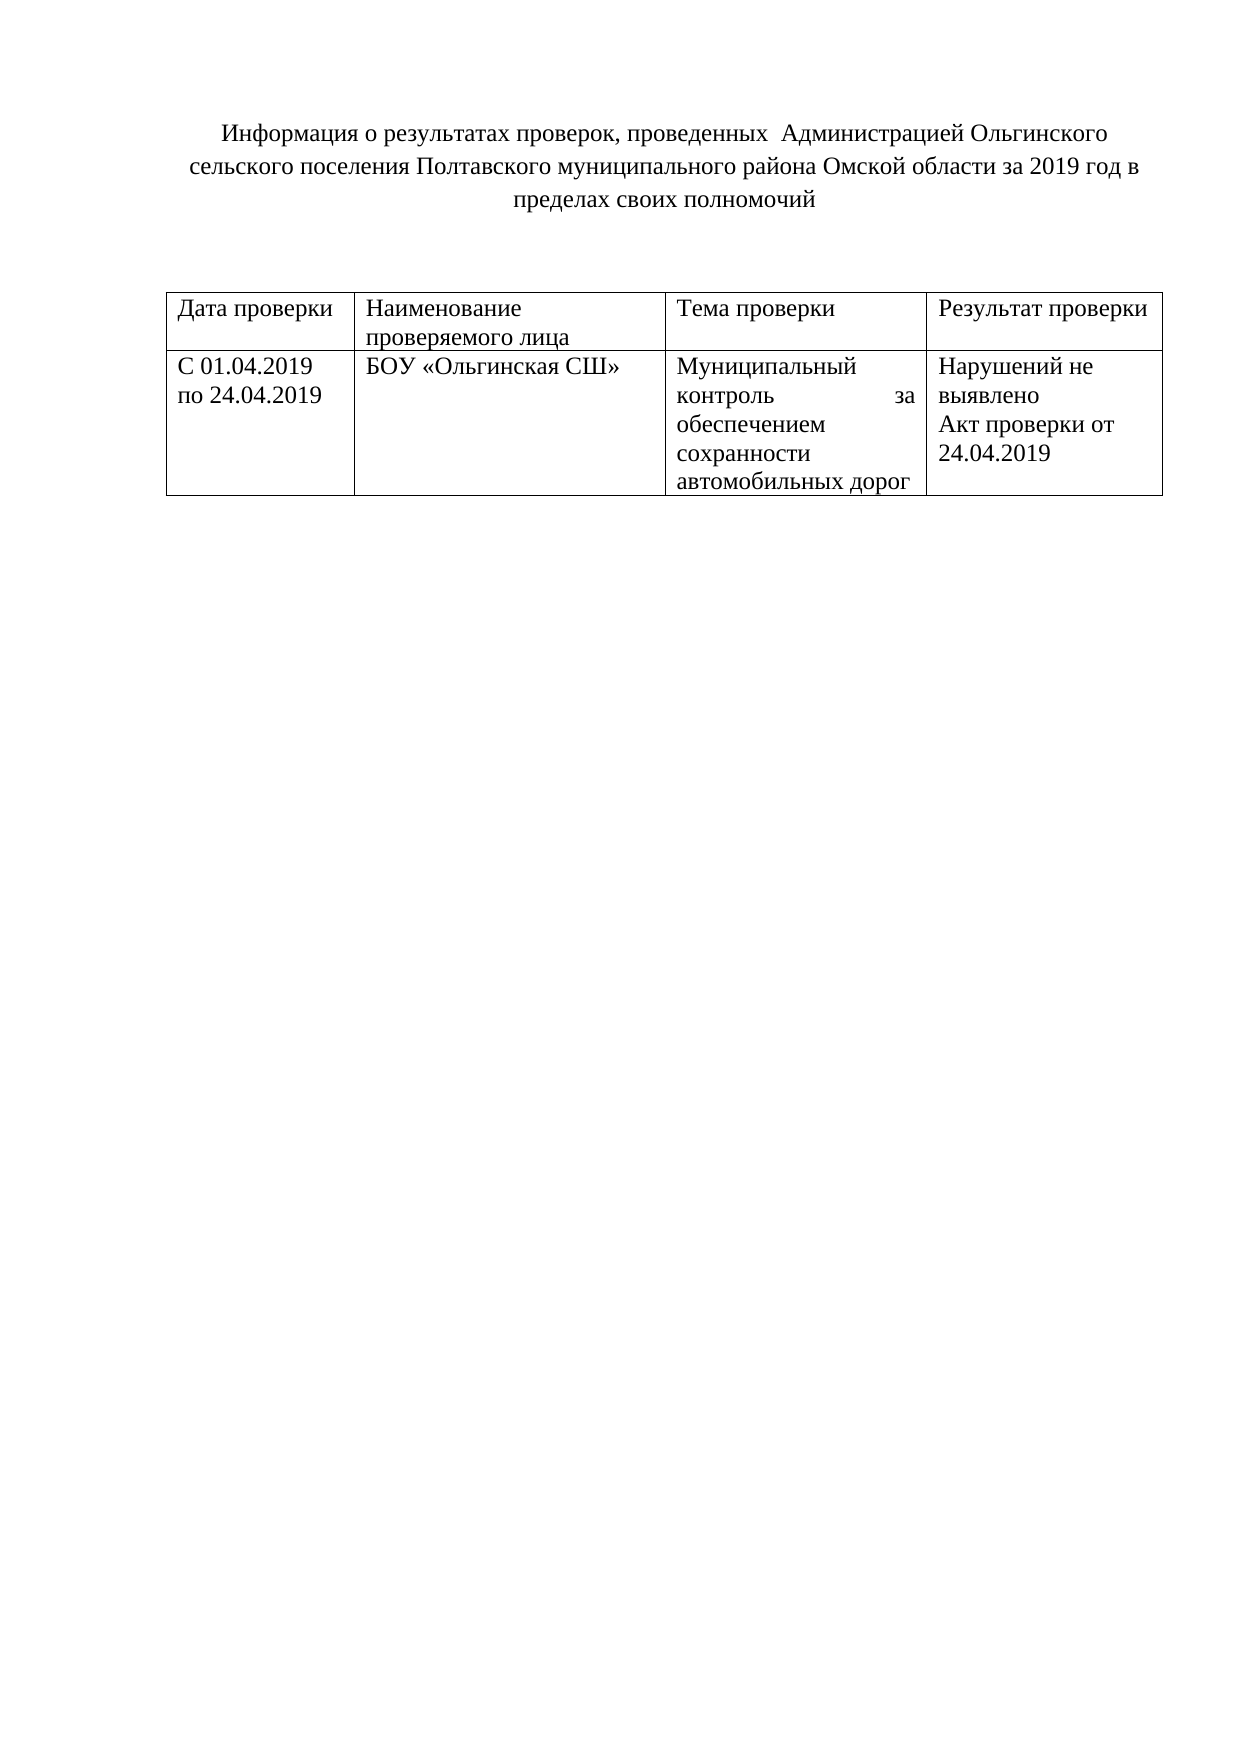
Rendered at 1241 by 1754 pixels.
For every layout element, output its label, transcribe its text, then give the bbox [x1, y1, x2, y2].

text Информация о результатах проверок, проведенных Администрацией Ольгинского сельского поселения Полтавского муниципального района Омской области за 2019 год в пределах своих полномочий [177, 118, 1152, 213]
table_cell С 01.04.2019 по 24.04.2019 [167, 351, 354, 495]
table_cell БОУ «Ольгинская СШ» [355, 351, 665, 495]
table_header Результат проверки [927, 293, 1162, 350]
table_header Тема проверки [666, 293, 926, 350]
table_header Наименование проверяемого лица [355, 293, 665, 350]
table_cell Муниципальный контроль за обеспечением сохранности автомобильных дорог [666, 351, 926, 495]
table_cell Нарушений не выявлено Акт проверки от 24.04.2019 [927, 351, 1162, 495]
table_header Дата проверки [167, 293, 354, 350]
